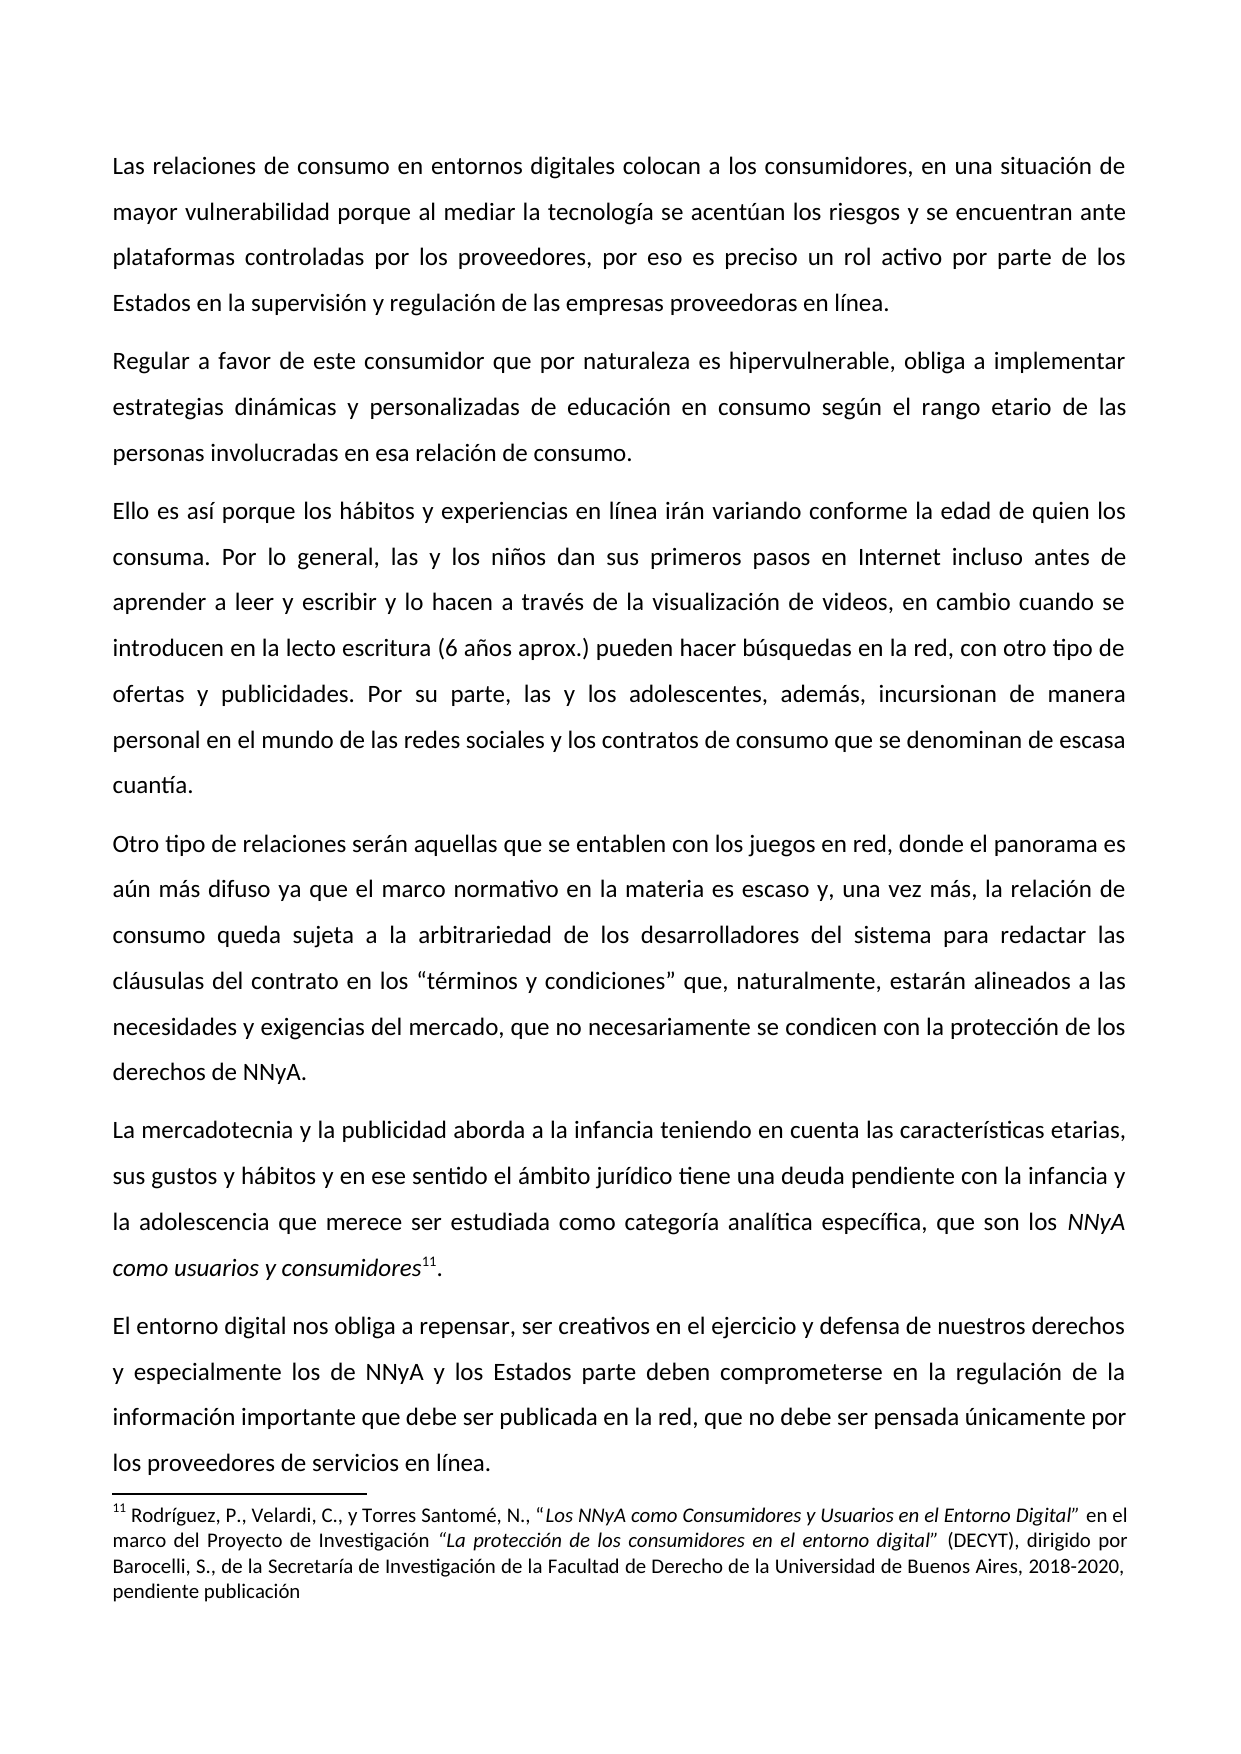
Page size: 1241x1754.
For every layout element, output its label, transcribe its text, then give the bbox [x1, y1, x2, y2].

text Otro tipo de relaciones serán aquellas que se entablen con los juegos en red, donde el panorama es aún más difuso ya que el marco normativo en la materia es escaso y, una vez más, la relación de consumo queda sujeta a la arbitrariedad de los desarrolladores del sistema para redactar las cláusulas del contrato en los “términos y condiciones” que, naturalmente, estarán alineados a las necesidades y exigencias del mercado, que no necesariamente se condicen con la protección de los derechos de NNyA. [112, 828, 1128, 1087]
text El entorno digital nos obliga a repensar, ser creativos en el ejercicio y defensa de nuestros derechos y especialmente los de NNyA y los Estados parte deben comprometerse en la regulación de la información importante que debe ser publicada en la red, que no debe ser pensada únicamente por los proveedores de servicios en línea. [112, 1310, 1128, 1478]
text Regular a favor de este consumidor que por naturaleza es hipervulnerable, obliga a implementar estrategias dinámicas y personalizadas de educación en consumo según el rango etario de las personas involucradas en esa relación de consumo. [112, 345, 1128, 467]
text Las relaciones de consumo en entornos digitales colocan a los consumidores, en una situación de mayor vulnerabilidad porque al mediar la tecnología se acentúan los riesgos y se encuentran ante plataformas controladas por los proveedores, por eso es preciso un rol activo por parte de los Estados en la supervisión y regulación de las empresas proveedoras en línea. [112, 150, 1128, 318]
text La mercadotecnia y la publicidad aborda a la infancia teniendo en cuenta las características etarias, sus gustos y hábitos y en ese sentido el ámbito jurídico tiene una deuda pendiente con la infancia y la adolescencia que merece ser estudiada como categoría analítica específica, que son los NNyA como usuarios y consumidores. [112, 1114, 1128, 1282]
text Ello es así porque los hábitos y experiencias en línea irán variando conforme la edad de quien los consuma. Por lo general, las y los niños dan sus primeros pasos en Internet incluso antes de aprender a leer y escribir y lo hacen a través de la visualización de videos, en cambio cuando se introducen en la lecto escritura (6 años aprox.) pueden hacer búsquedas en la red, con otro tipo de ofertas y publicidades. Por su parte, las y los adolescentes, además, incursionan de manera personal en el mundo de las redes sociales y los contratos de consumo que se denominan de escasa cuantía. [112, 495, 1128, 800]
